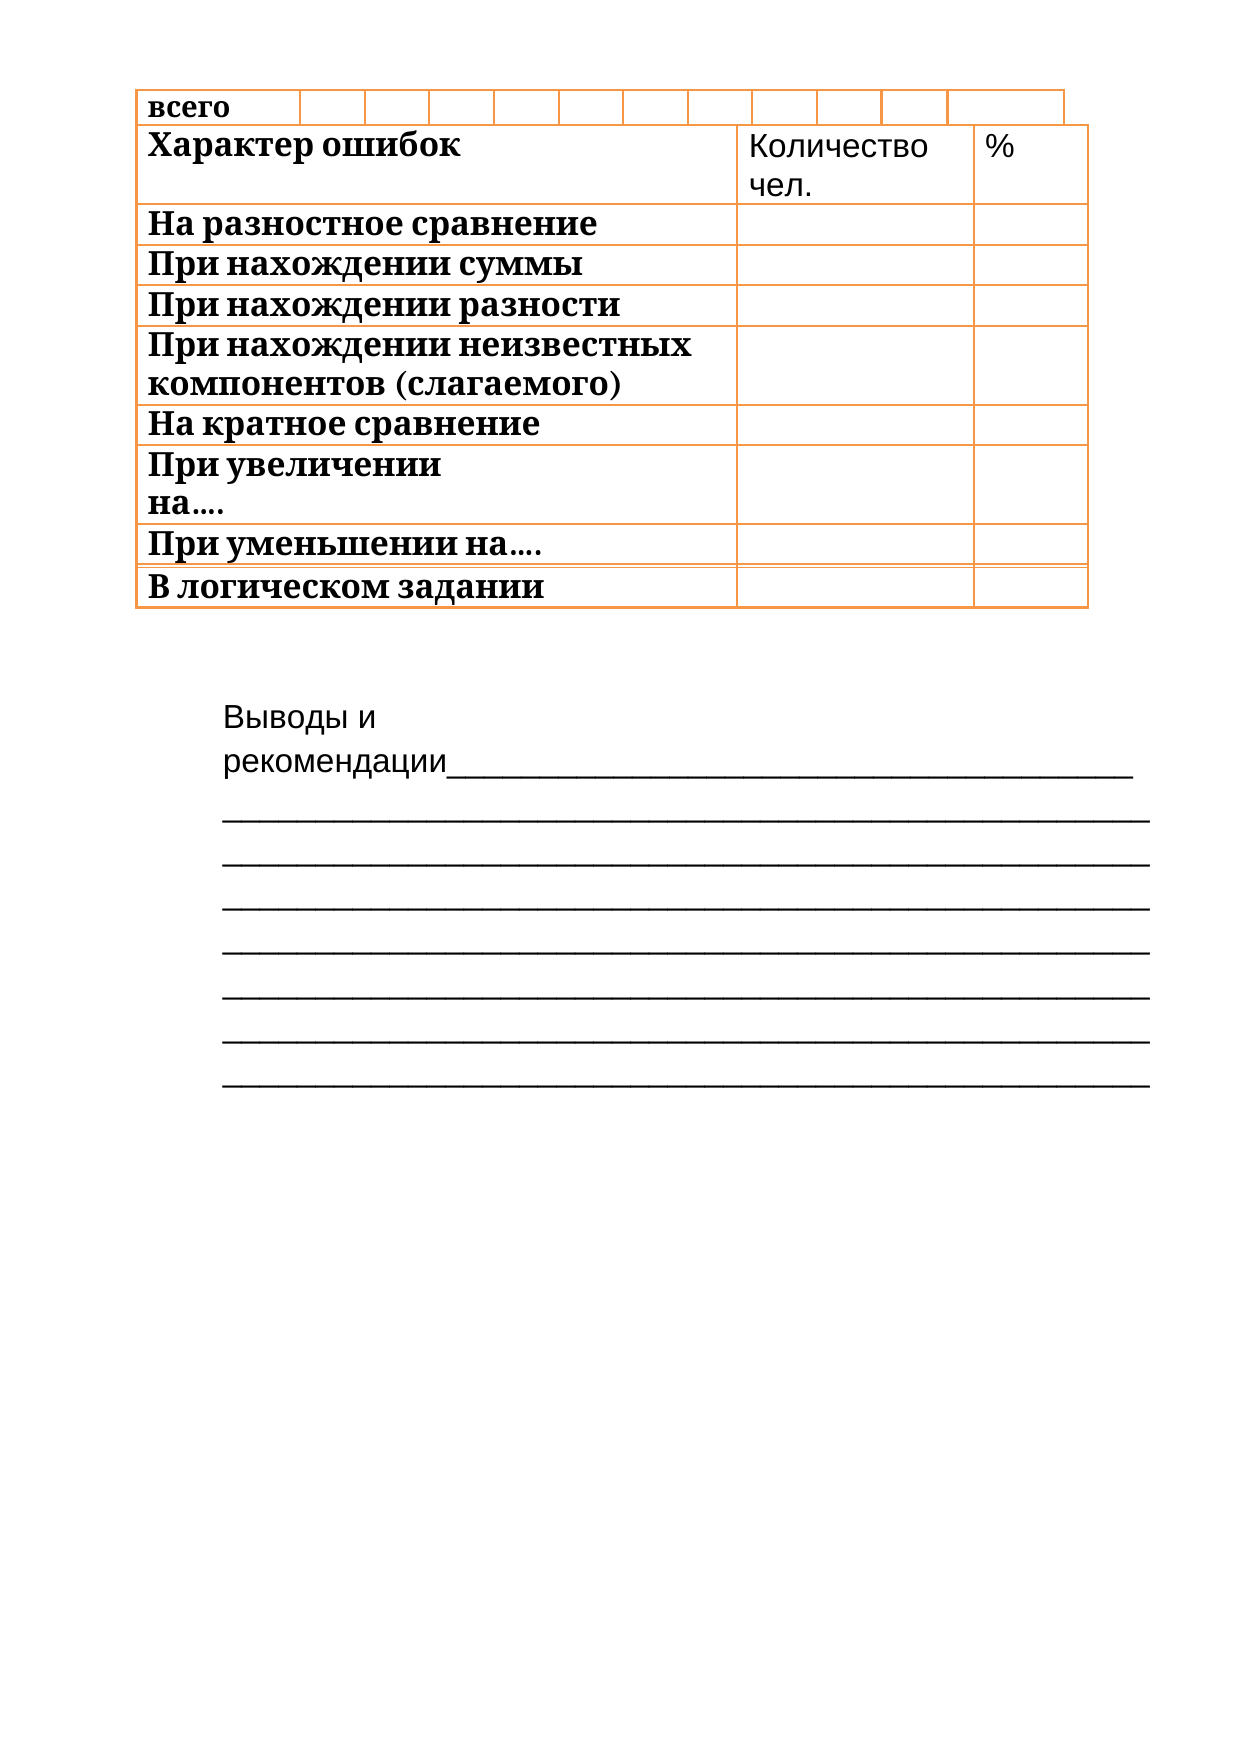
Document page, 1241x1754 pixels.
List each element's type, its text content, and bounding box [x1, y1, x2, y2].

table_cell всего [138, 91, 299, 124]
table_cell [495, 91, 558, 124]
table_cell На разностное сравнение [138, 205, 736, 244]
table_cell [975, 246, 1087, 284]
table_cell [975, 286, 1087, 325]
table_cell [975, 446, 1087, 523]
table_cell [883, 91, 946, 124]
table_cell При нахождении разности [138, 286, 736, 325]
table_cell [949, 91, 1063, 124]
table_cell [975, 406, 1087, 444]
table_cell [975, 568, 1087, 606]
table_cell [301, 91, 364, 124]
table_cell [738, 525, 973, 563]
table_cell % [975, 126, 1087, 203]
table_cell Характер ошибок [138, 126, 736, 203]
table_cell Количество чел. [738, 126, 973, 203]
table_cell [738, 446, 973, 523]
table_cell [975, 525, 1087, 563]
table_cell [689, 91, 751, 124]
table_cell В логическом задании [138, 568, 736, 606]
table_cell На кратное сравнение [138, 406, 736, 444]
table_cell При нахождении неизвестных компонентов (слагаемого) [138, 327, 736, 403]
table_cell [738, 327, 973, 403]
table_cell [738, 205, 973, 244]
table_cell [738, 246, 973, 284]
table_cell [738, 568, 973, 606]
list Выводы и рекомендации___________________________________________________________________________________________________________________________________________________________________________________________________________________________________________________________________________________________________________________________________________________________________________________________________ [223, 697, 1152, 1088]
table_cell [975, 327, 1087, 403]
table_cell При уменьшении на…. [138, 525, 736, 563]
table_cell [430, 91, 493, 124]
table_cell [975, 205, 1087, 244]
table_cell [818, 91, 880, 124]
table_cell [366, 91, 428, 124]
table_cell [753, 91, 816, 124]
table_cell [738, 286, 973, 325]
table_cell [560, 91, 622, 124]
table_cell При нахождении суммы [138, 246, 736, 284]
table_cell [738, 406, 973, 444]
table_cell [624, 91, 687, 124]
table_cell При увеличении на…. [138, 446, 736, 523]
